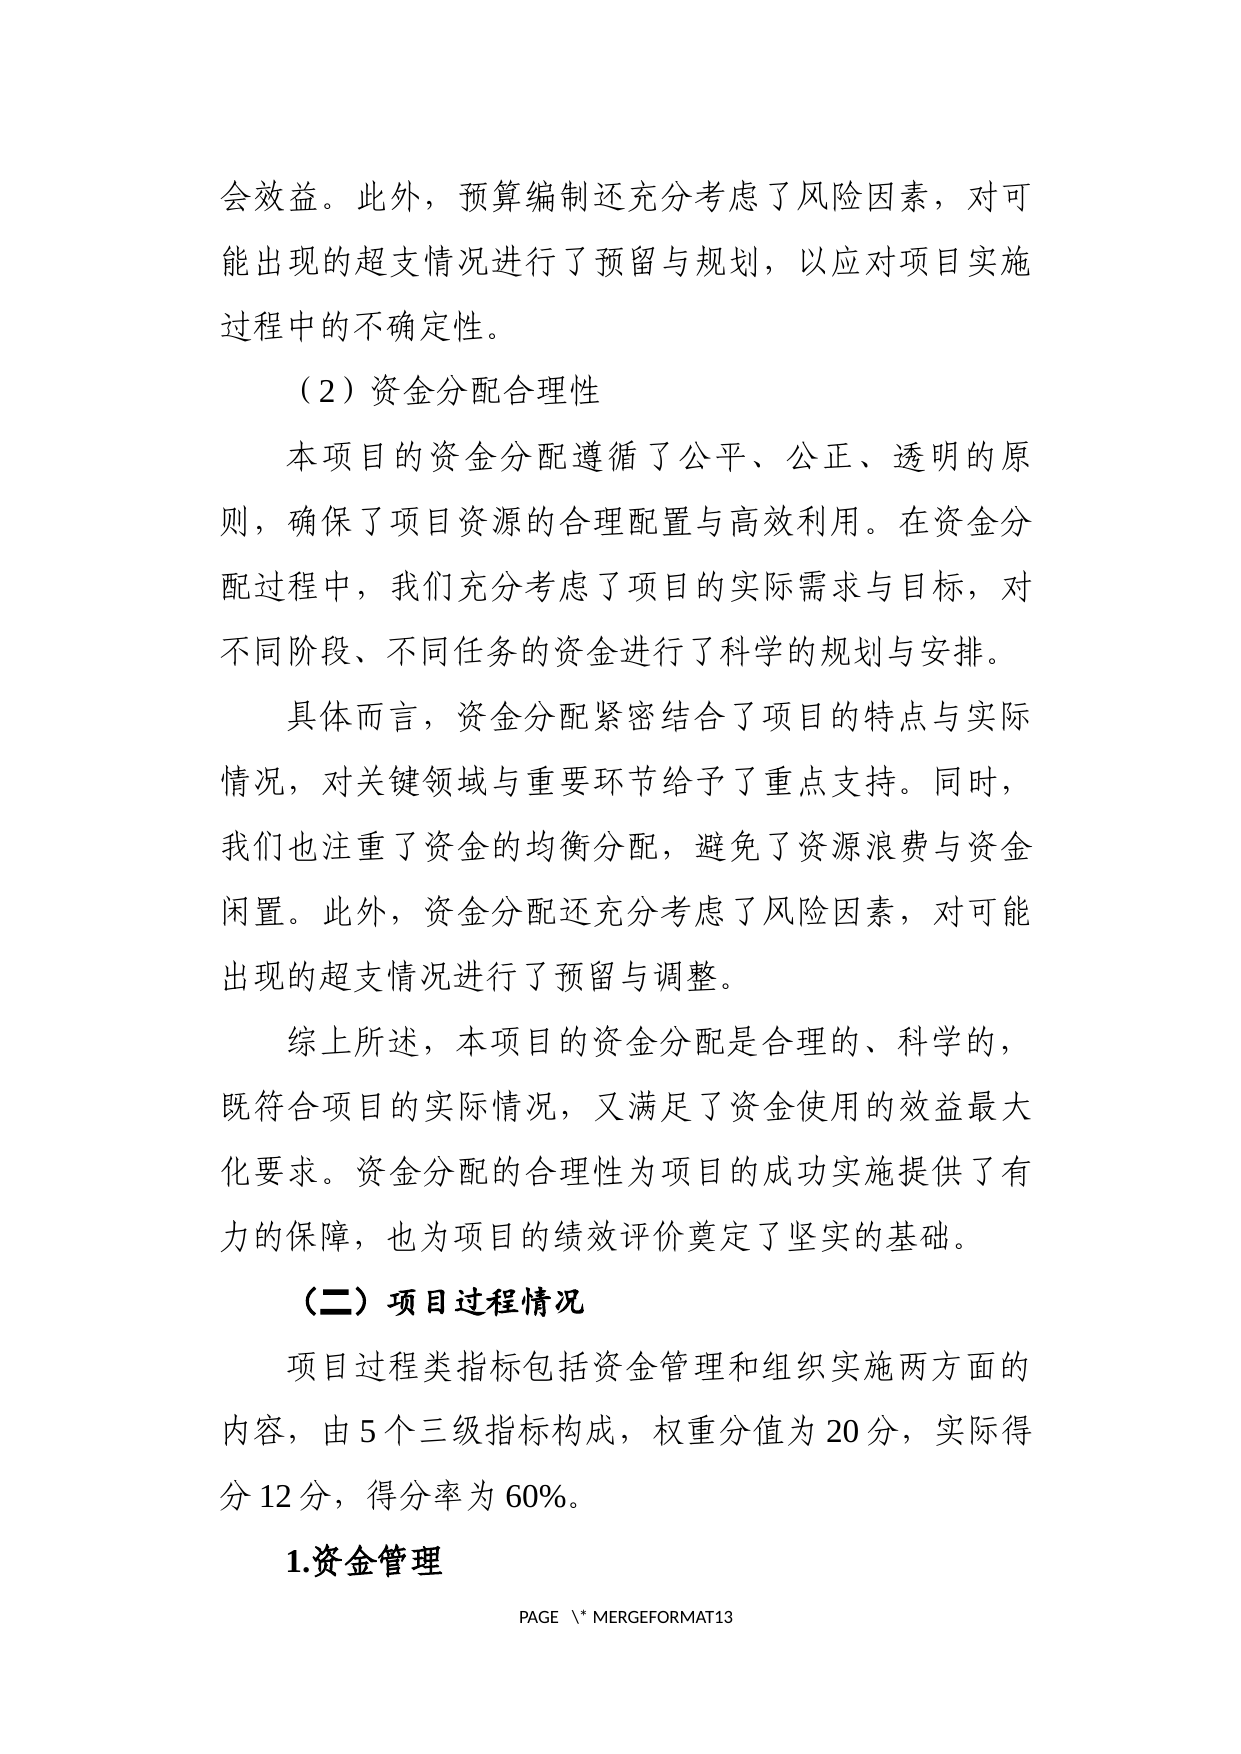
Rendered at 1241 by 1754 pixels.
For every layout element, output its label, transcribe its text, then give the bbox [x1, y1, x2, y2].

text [218, 162, 1033, 357]
text 项目过程类指标包括资金管理和组织实施两方面的内容，由5个三级指标构成，权重分值为20分，实际得分12分，得分率为60%。 [218, 1332, 1033, 1527]
text 本项目的资金分配遵循了公平、公正、透明的原则，确保了项目资源的合理配置与高效利用。在资金分配过程中，我们充分考虑了项目的实际需求与目标，对不同阶段、不同任务的资金进行了科学的规划与安排。 [218, 422, 1033, 682]
title 项目过程情况 [218, 1267, 1033, 1332]
text 具体而言，资金分配紧密结合了项目的特点与实际情况，对关键领域与重要环节给予了重点支持。同时，我们也注重了资金的均衡分配，避免了资源浪费与资金闲置。此外，资金分配还充分考虑了风险因素，对可能出现的超支情况进行了预留与调整。 [218, 682, 1033, 1007]
text 综上所述，本项目的资金分配是合理的、科学的，既符合项目的实际情况，又满足了资金使用的效益最大化要求。资金分配的合理性为项目的成功实施提供了有力的保障，也为项目的绩效评价奠定了坚实的基础。 [218, 1007, 1033, 1267]
text （2）资金分配合理性 [218, 357, 1033, 422]
text 1.资金管理 [218, 1527, 1033, 1592]
